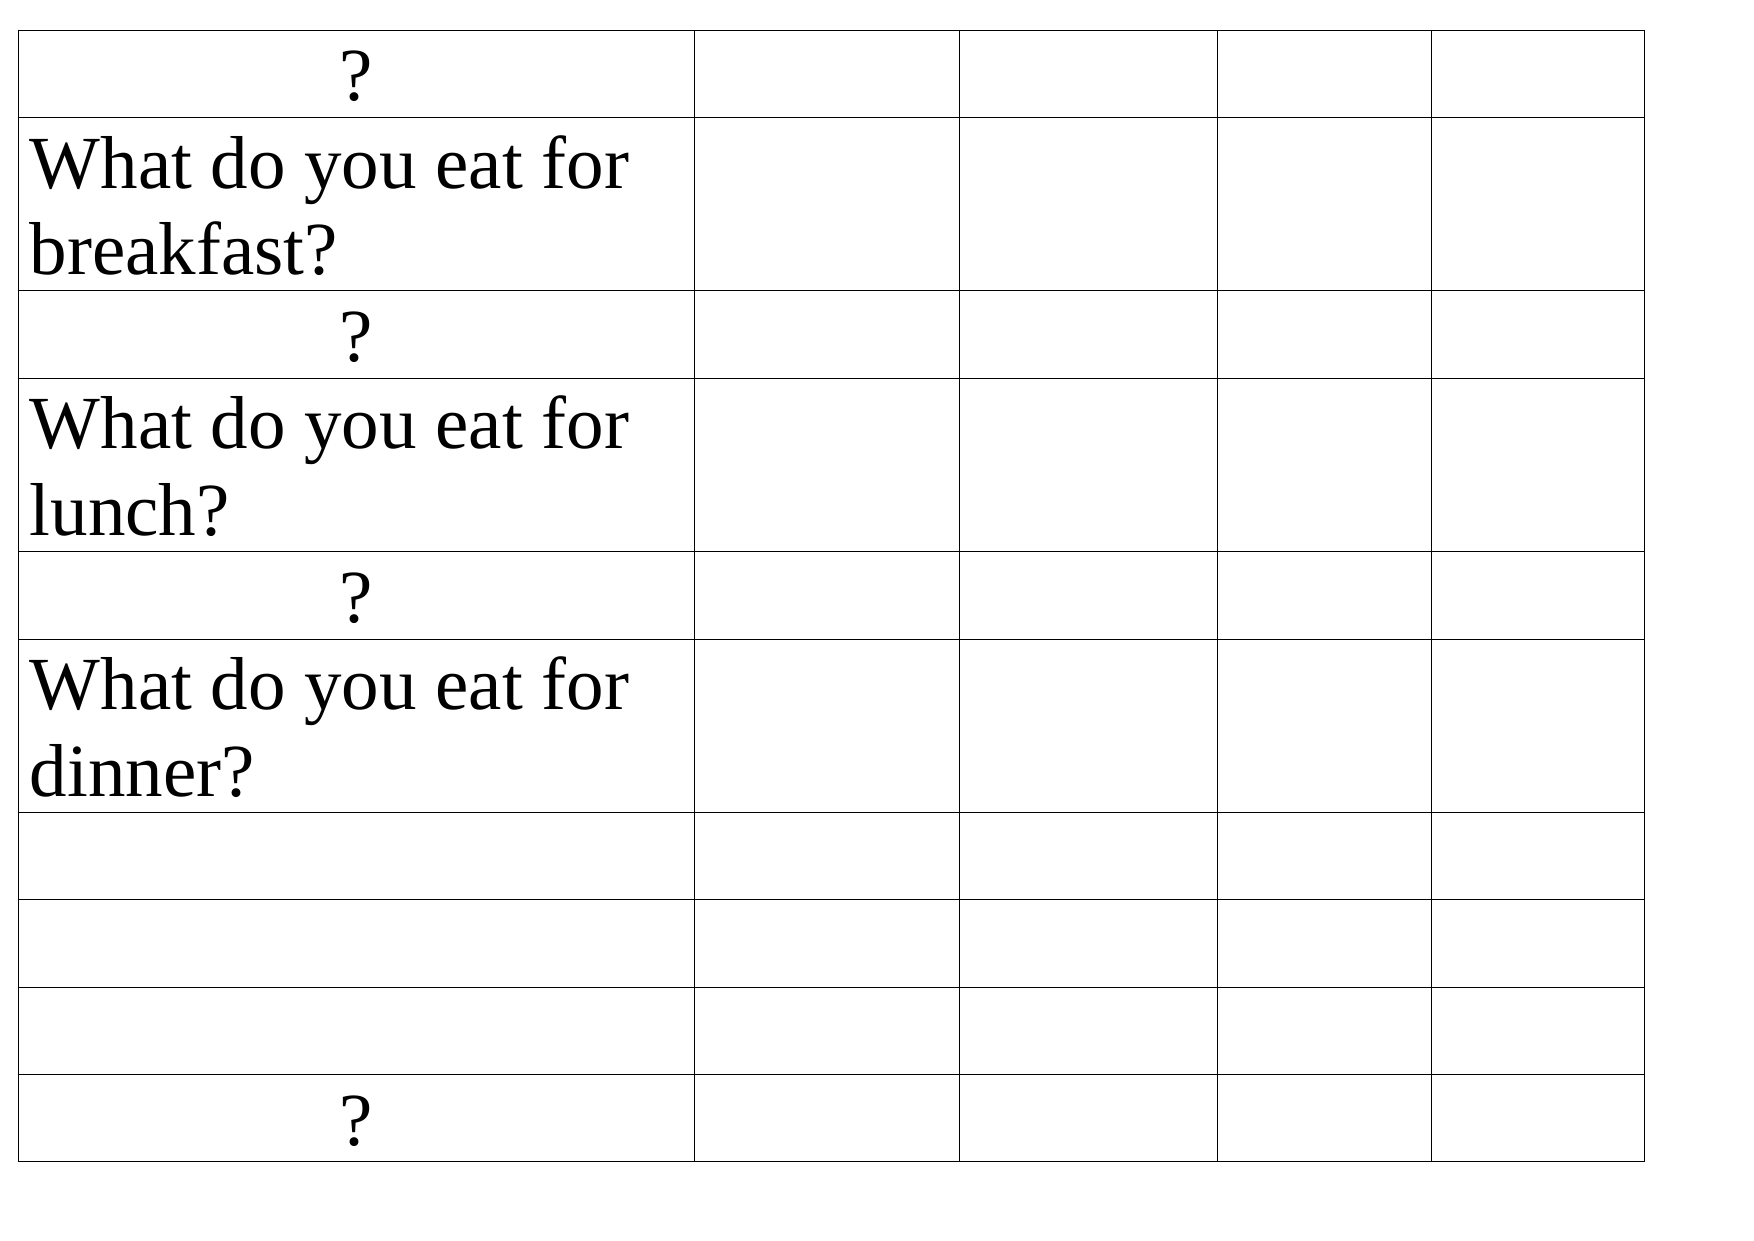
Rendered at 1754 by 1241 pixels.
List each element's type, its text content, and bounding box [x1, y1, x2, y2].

table_cell [960, 1075, 1217, 1161]
table_cell [19, 900, 694, 987]
table_cell [960, 900, 1217, 987]
table_cell [695, 900, 959, 987]
table_cell [695, 988, 959, 1074]
table_cell [1218, 640, 1431, 812]
table_cell [1432, 118, 1644, 290]
table_cell [1218, 1075, 1431, 1161]
table_cell [960, 640, 1217, 812]
table_cell [19, 988, 694, 1074]
table_cell What do you eat for breakfast? [19, 118, 694, 290]
table_cell [1218, 988, 1431, 1074]
table_cell [695, 640, 959, 812]
table_cell [1432, 1075, 1644, 1161]
table_cell What do you eat for dinner? [19, 640, 694, 812]
table_header [1218, 31, 1431, 117]
table_cell [960, 552, 1217, 638]
table_cell [1218, 552, 1431, 638]
table_cell [695, 813, 959, 899]
table_cell [1432, 552, 1644, 638]
table_cell [1432, 900, 1644, 987]
table_header [960, 31, 1217, 117]
table_cell [19, 813, 694, 899]
table_cell [695, 1075, 959, 1161]
table_cell [1218, 379, 1431, 551]
table_cell [1218, 900, 1431, 987]
table_cell [1218, 118, 1431, 290]
table_cell [695, 379, 959, 551]
table_header [1432, 31, 1644, 117]
table_cell [1432, 640, 1644, 812]
table_cell [695, 118, 959, 290]
table_cell [1432, 291, 1644, 378]
table_cell [695, 291, 959, 378]
table_cell [1218, 291, 1431, 378]
table_cell [695, 552, 959, 638]
table_cell ? [19, 1075, 694, 1161]
table_cell [960, 379, 1217, 551]
table_cell [1218, 813, 1431, 899]
table_cell [960, 118, 1217, 290]
table_cell [960, 813, 1217, 899]
table_cell ? [19, 291, 694, 378]
table_cell [960, 291, 1217, 378]
table_cell [1432, 379, 1644, 551]
table_header ? [19, 31, 694, 117]
table_cell [960, 988, 1217, 1074]
table_cell ? [19, 552, 694, 638]
table_header [695, 31, 959, 117]
table_cell [1432, 813, 1644, 899]
table_cell What do you eat for lunch? [19, 379, 694, 551]
table_cell [1432, 988, 1644, 1074]
